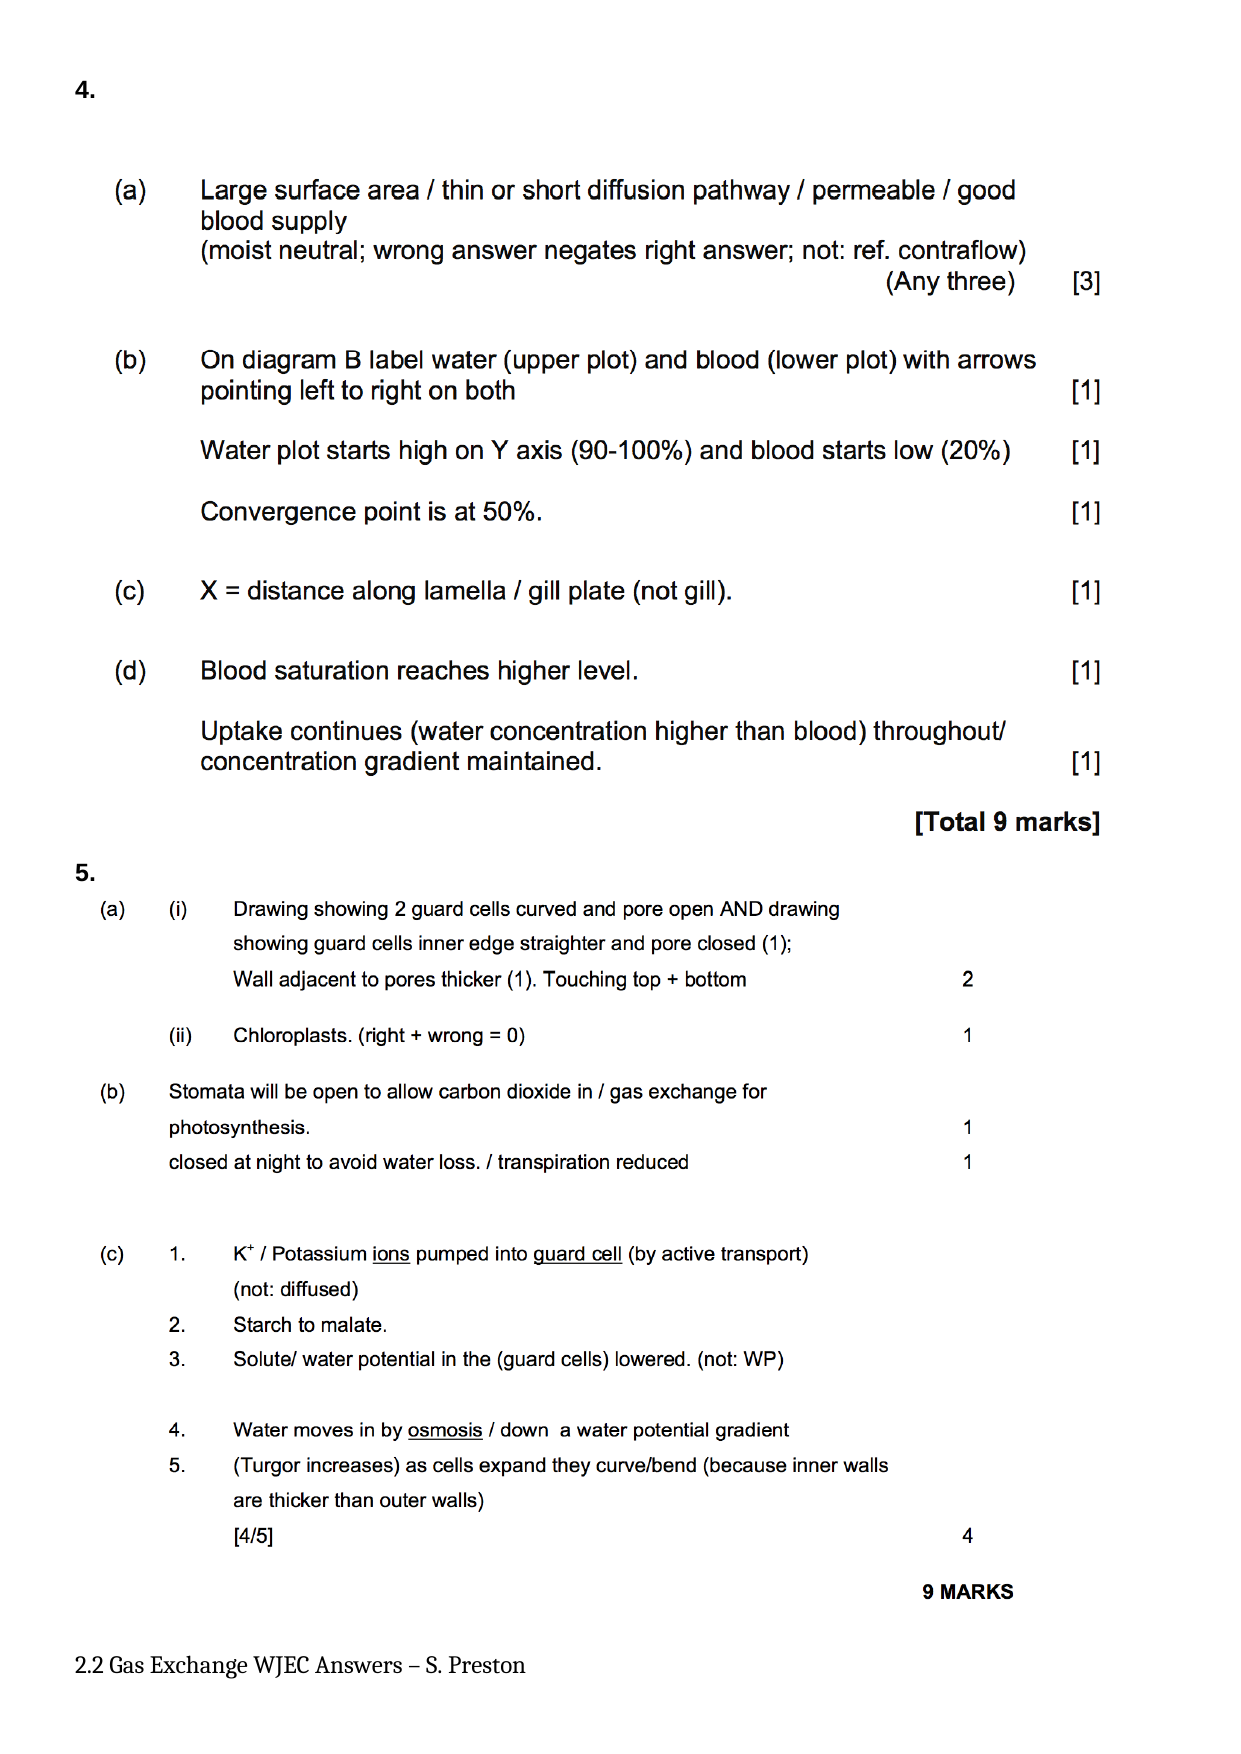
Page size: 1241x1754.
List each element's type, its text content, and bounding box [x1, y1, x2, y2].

picture [75, 161, 1164, 859]
picture [75, 886, 1032, 1619]
text 5. [75, 858, 1165, 887]
text 4. [75, 75, 1165, 104]
